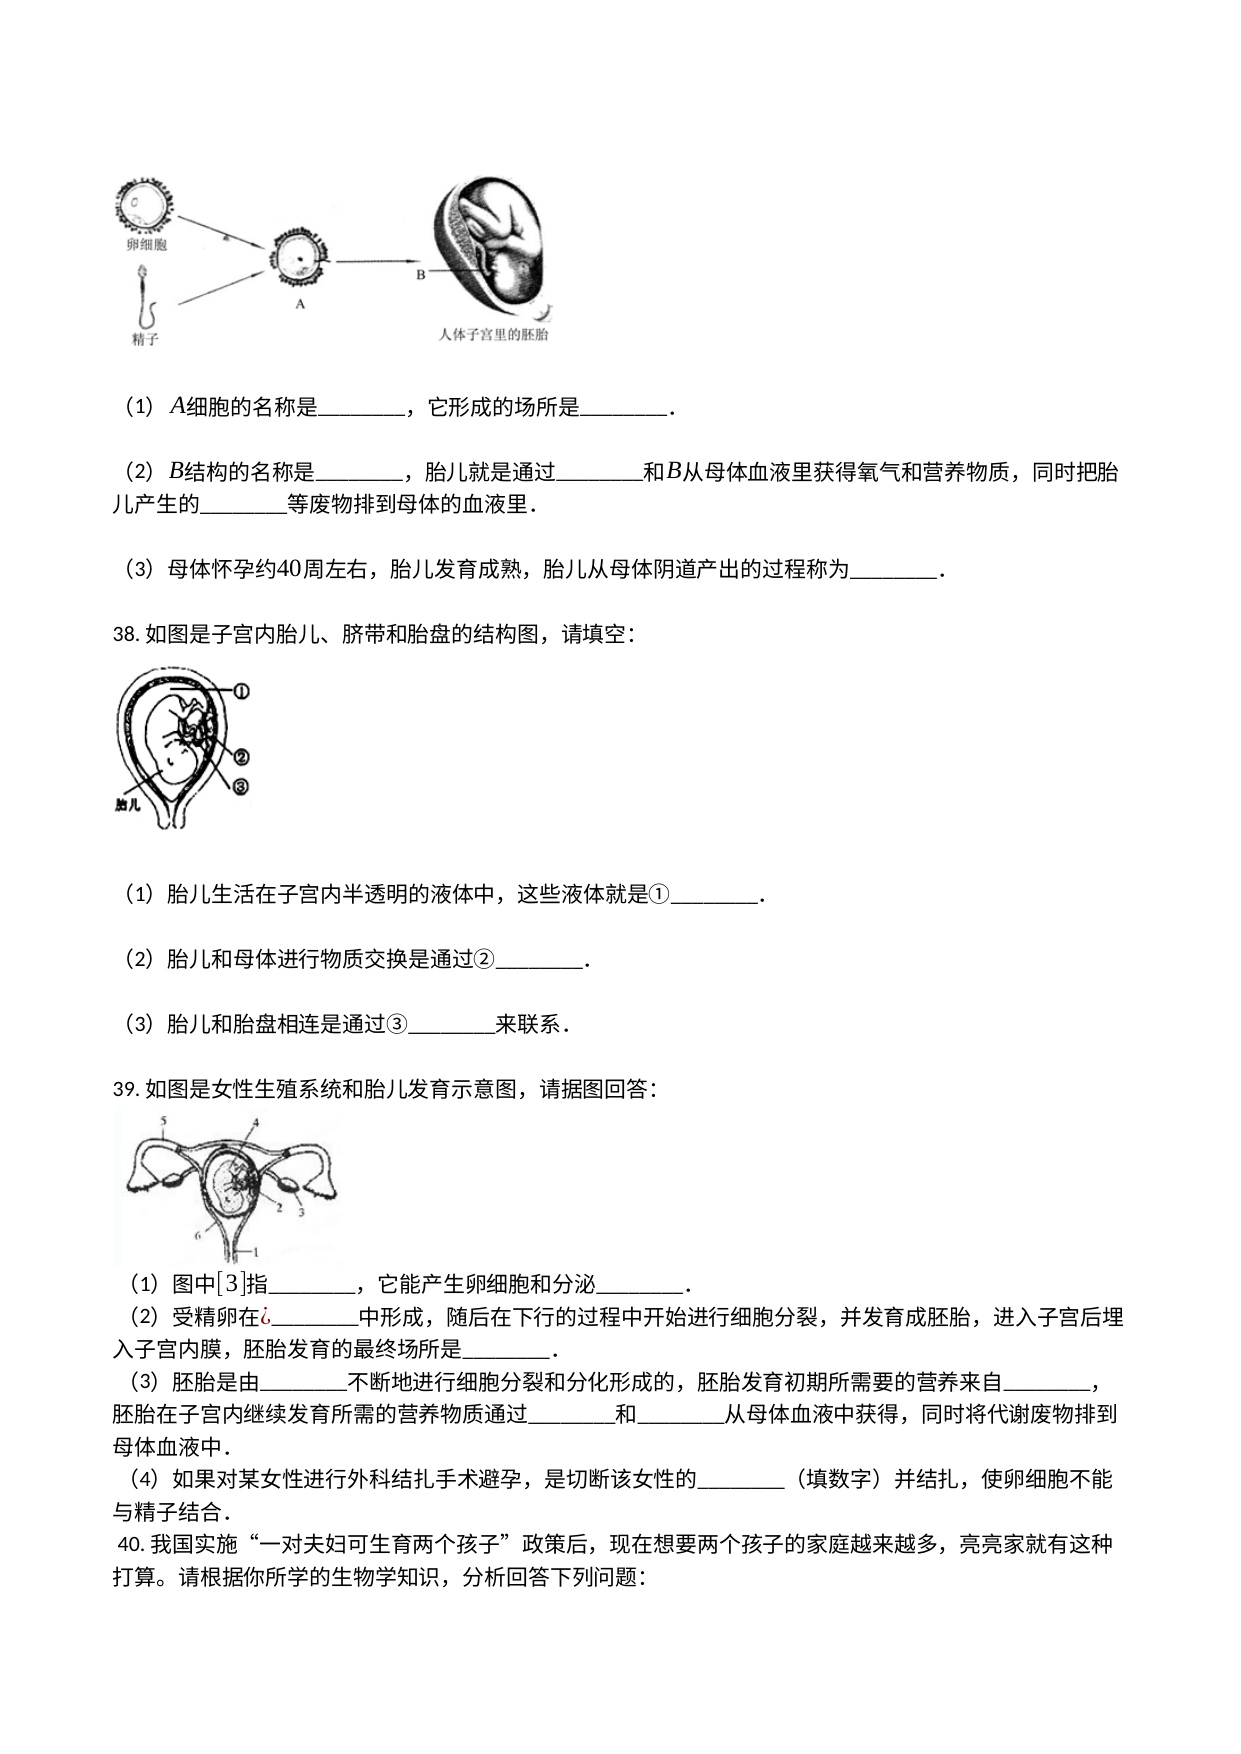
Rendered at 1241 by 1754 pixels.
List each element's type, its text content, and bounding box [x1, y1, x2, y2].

text 38. 如图是子宫内胎儿、脐带和胎盘的结构图，请填空： [112, 617, 1128, 649]
text （2）结构的名称是________，胎儿就是通过________和从母体血液里获得氧气和营养物质，同时把胎儿产生的________等废物排到母体的血液里． [112, 454, 1128, 519]
picture [112, 173, 554, 346]
text （3）胎儿和胎盘相连是通过③________来联系． [112, 1007, 1128, 1039]
picture [112, 1106, 342, 1266]
text （1）图中指________，它能产生卵细胞和分泌________． [112, 1267, 1128, 1299]
text （2）胎儿和母体进行物质交换是通过②________． [112, 942, 1128, 974]
text （1）细胞的名称是________，它形成的场所是________． [112, 389, 1128, 422]
text 39. 如图是女性生殖系统和胎儿发育示意图，请据图回答： [112, 1072, 1128, 1104]
picture [112, 664, 253, 830]
text 40. 我国实施“一对夫妇可生育两个孩子”政策后，现在想要两个孩子的家庭越来越多，亮亮家就有这种打算。请根据你所学的生物学知识，分析回答下列问题： [112, 1527, 1128, 1592]
text （3）母体怀孕约周左右，胎儿发育成熟，胎儿从母体阴道产出的过程称为________． [112, 552, 1128, 584]
text （1）胎儿生活在子宫内半透明的液体中，这些液体就是①________． [112, 877, 1128, 909]
text （4）如果对某女性进行外科结扎手术避孕，是切断该女性的________（填数字）并结扎，使卵细胞不能与精子结合． [112, 1462, 1128, 1527]
text （3）胚胎是由________不断地进行细胞分裂和分化形成的，胚胎发育初期所需要的营养来自________，胚胎在子宫内继续发育所需的营养物质通过________和________从母体血液中获得，同时将代谢废物排到母体血液中． [112, 1364, 1128, 1462]
text （2）受精卵在________中形成，随后在下行的过程中开始进行细胞分裂，并发育成胚胎，进入子宫后埋入子宫内膜，胚胎发育的最终场所是________． [112, 1299, 1128, 1364]
